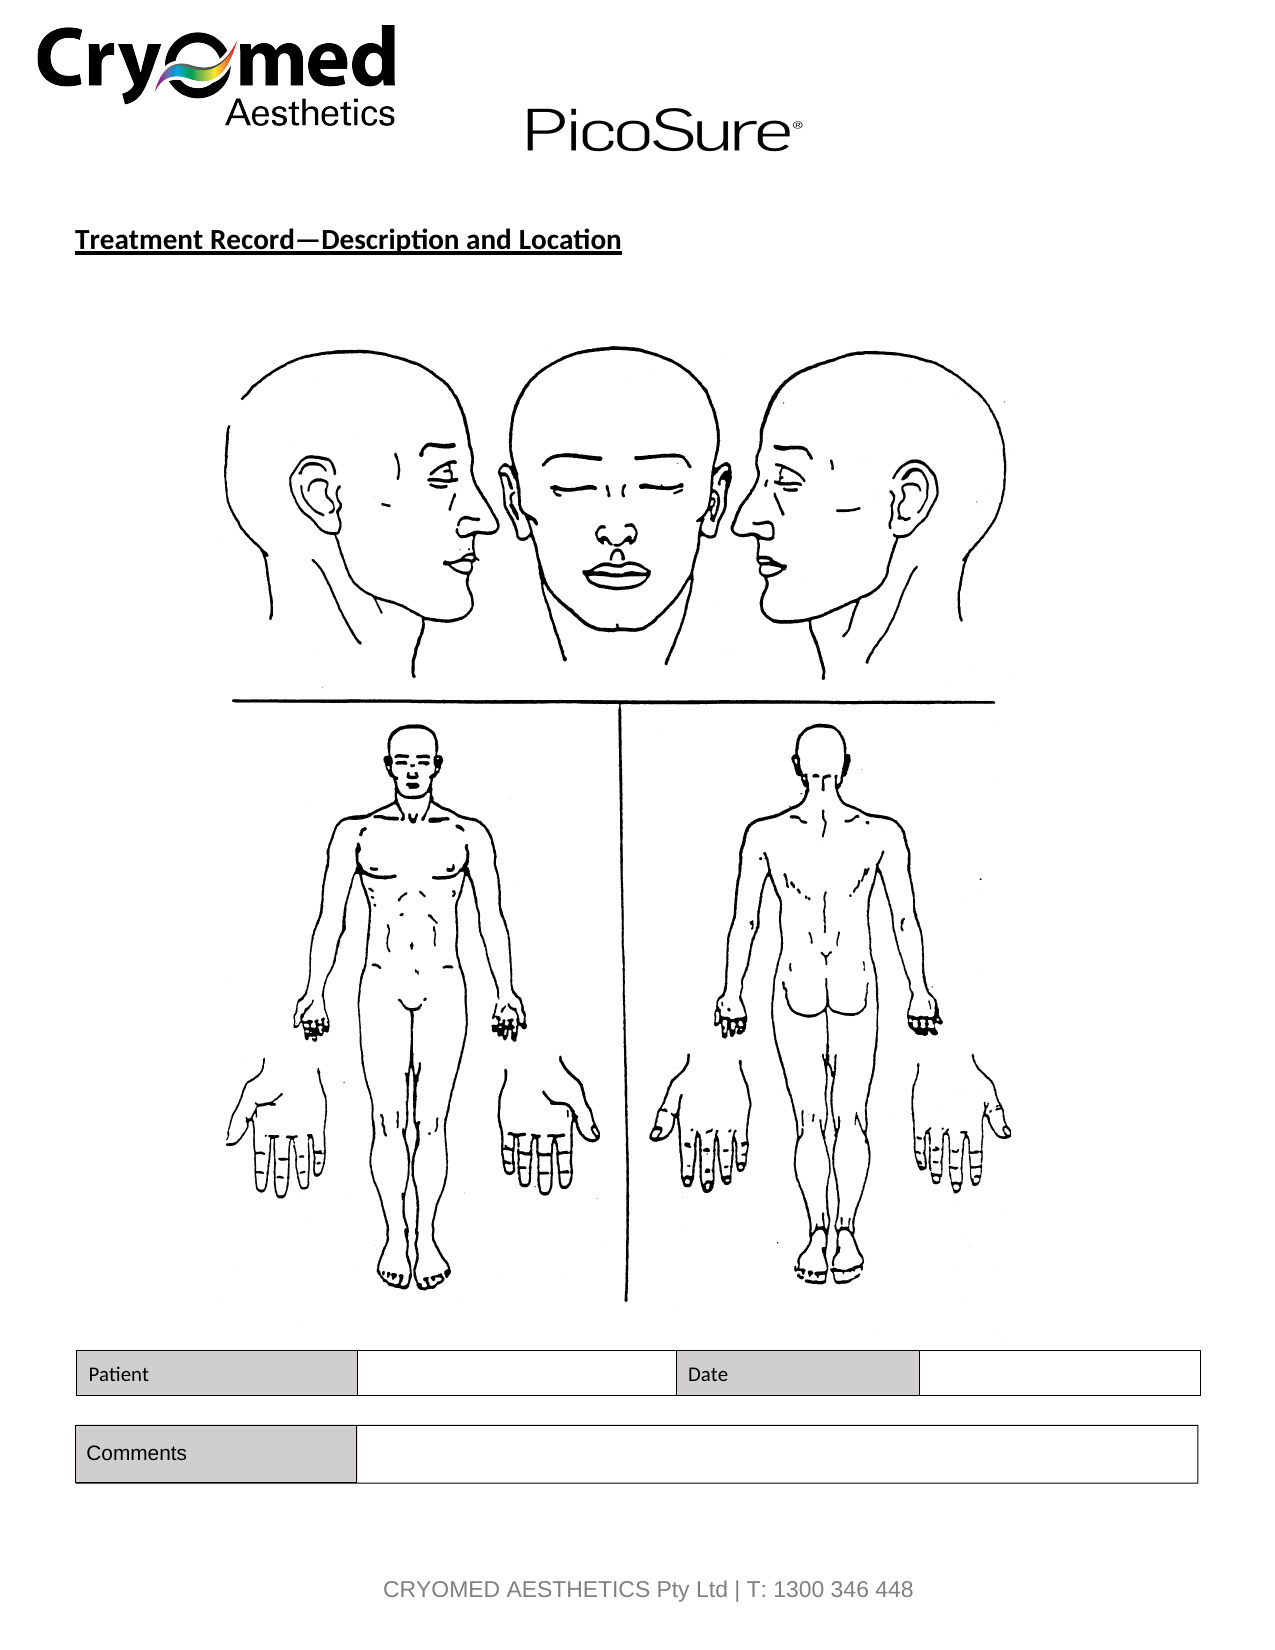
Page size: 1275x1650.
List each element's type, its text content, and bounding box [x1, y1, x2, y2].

picture [476, 22, 854, 221]
subtitle Treatment Record—Description and Location [75, 221, 1239, 257]
table_header Patient [77, 1351, 357, 1395]
table_header [358, 1351, 676, 1395]
table_header [920, 1351, 1200, 1395]
table_header Date [677, 1351, 919, 1395]
picture [220, 346, 1012, 1338]
picture [37, 25, 395, 126]
